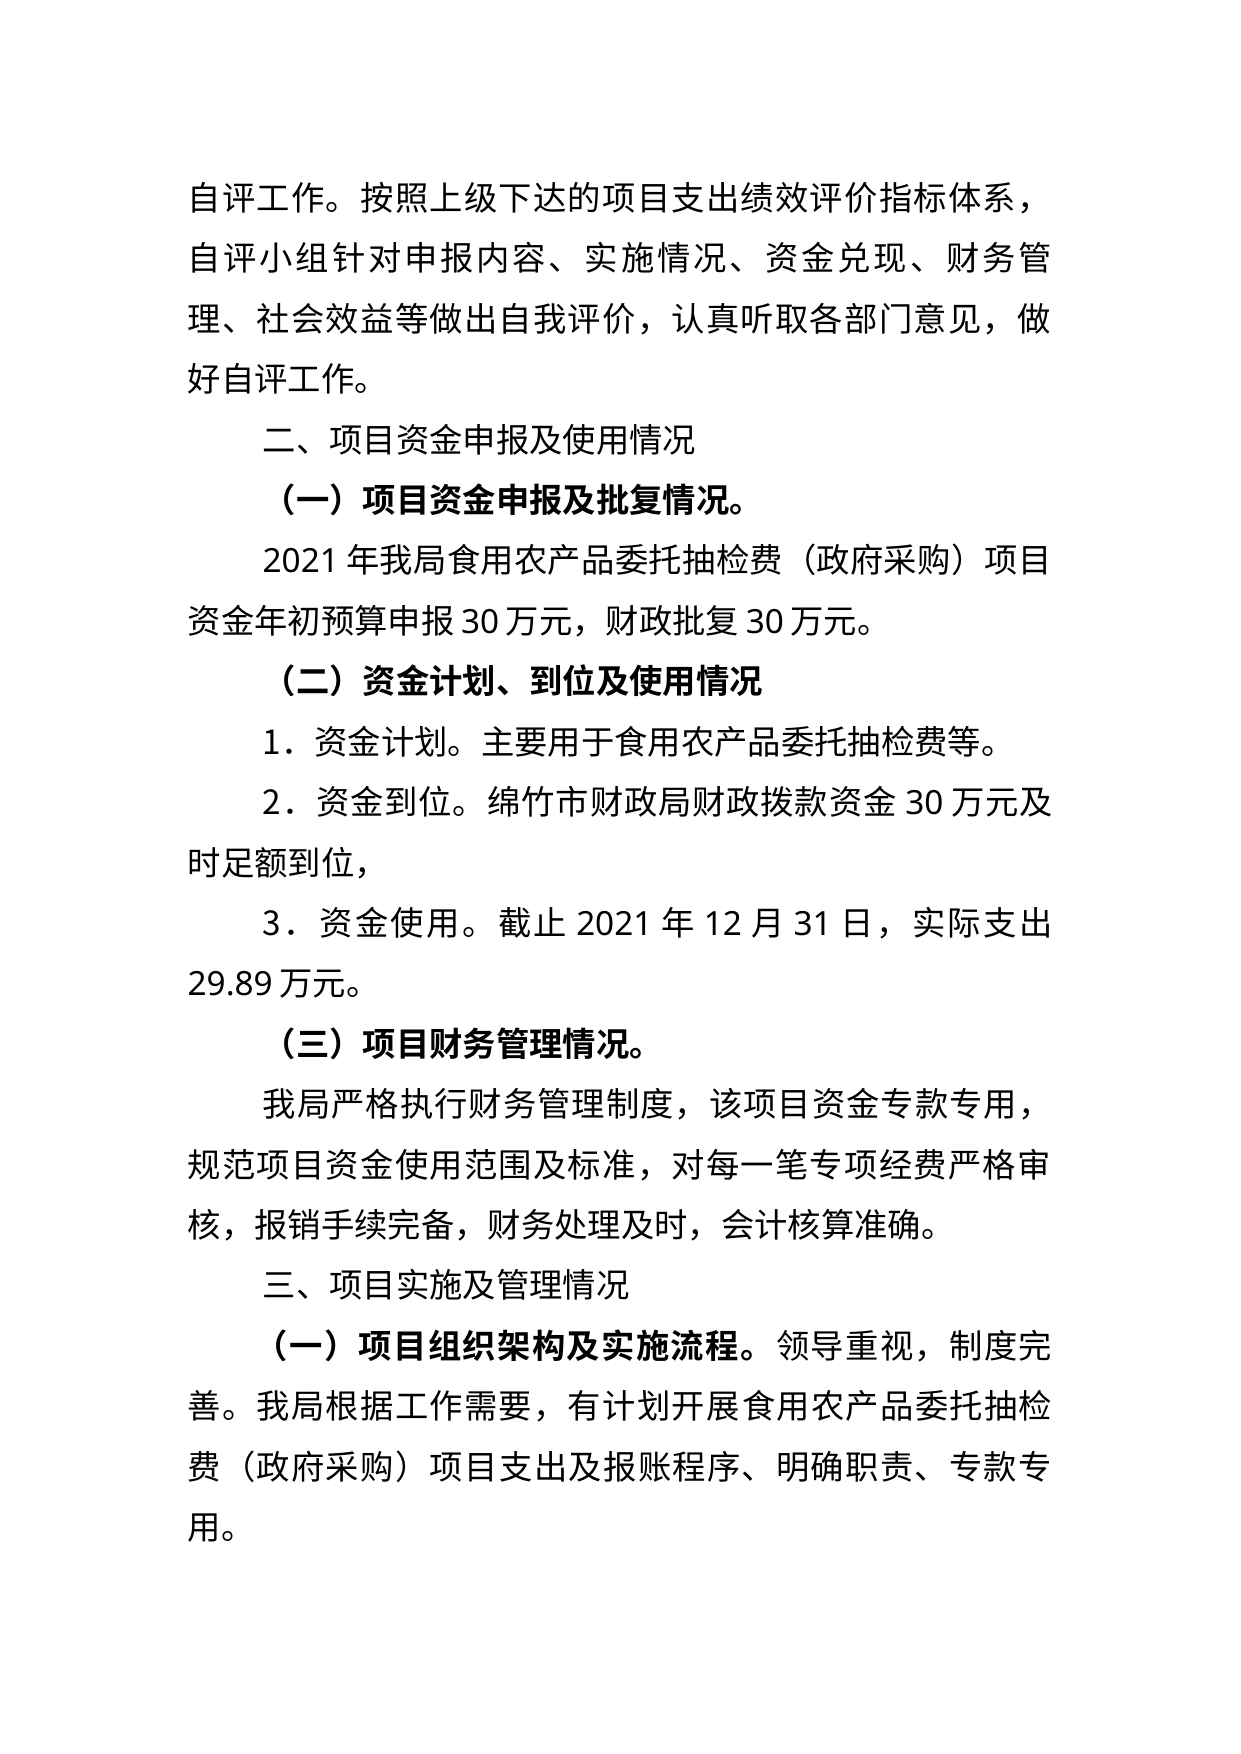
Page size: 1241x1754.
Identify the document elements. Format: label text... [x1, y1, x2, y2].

text 三、项目实施及管理情况 [187, 1249, 1053, 1310]
text 1．资金计划。主要用于食用农产品委托抽检费等。 [187, 706, 1053, 766]
text 2．资金到位。绵竹市财政局财政拨款资金30万元及时足额到位， [187, 766, 1053, 887]
text 2021年我局食用农产品委托抽检费（政府采购）项目资金年初预算申报30万元，财政批复30万元。 [187, 524, 1053, 645]
text 我局严格执行财务管理制度，该项目资金专款专用，规范项目资金使用范围及标准，对每一笔专项经费严格审核，报销手续完备，财务处理及时，会计核算准确。 [187, 1068, 1053, 1249]
text 二、项目资金申报及使用情况 [187, 404, 1053, 464]
text （三）项目财务管理情况。 [187, 1008, 1053, 1068]
list 资金计划、到位及使用情况 [187, 645, 1053, 706]
text （一）项目资金申报及批复情况。 [187, 464, 1053, 524]
text 3．资金使用。截止2021年12月31日，实际支出29.89万元。 [187, 887, 1053, 1008]
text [187, 162, 1053, 404]
list （一）项目组织架构及实施流程。领导重视，制度完善。我局根据工作需要，有计划开展食用农产品委托抽检费（政府采购）项目支出及报账程序、明确职责、专款专用。 [187, 1310, 1053, 1552]
